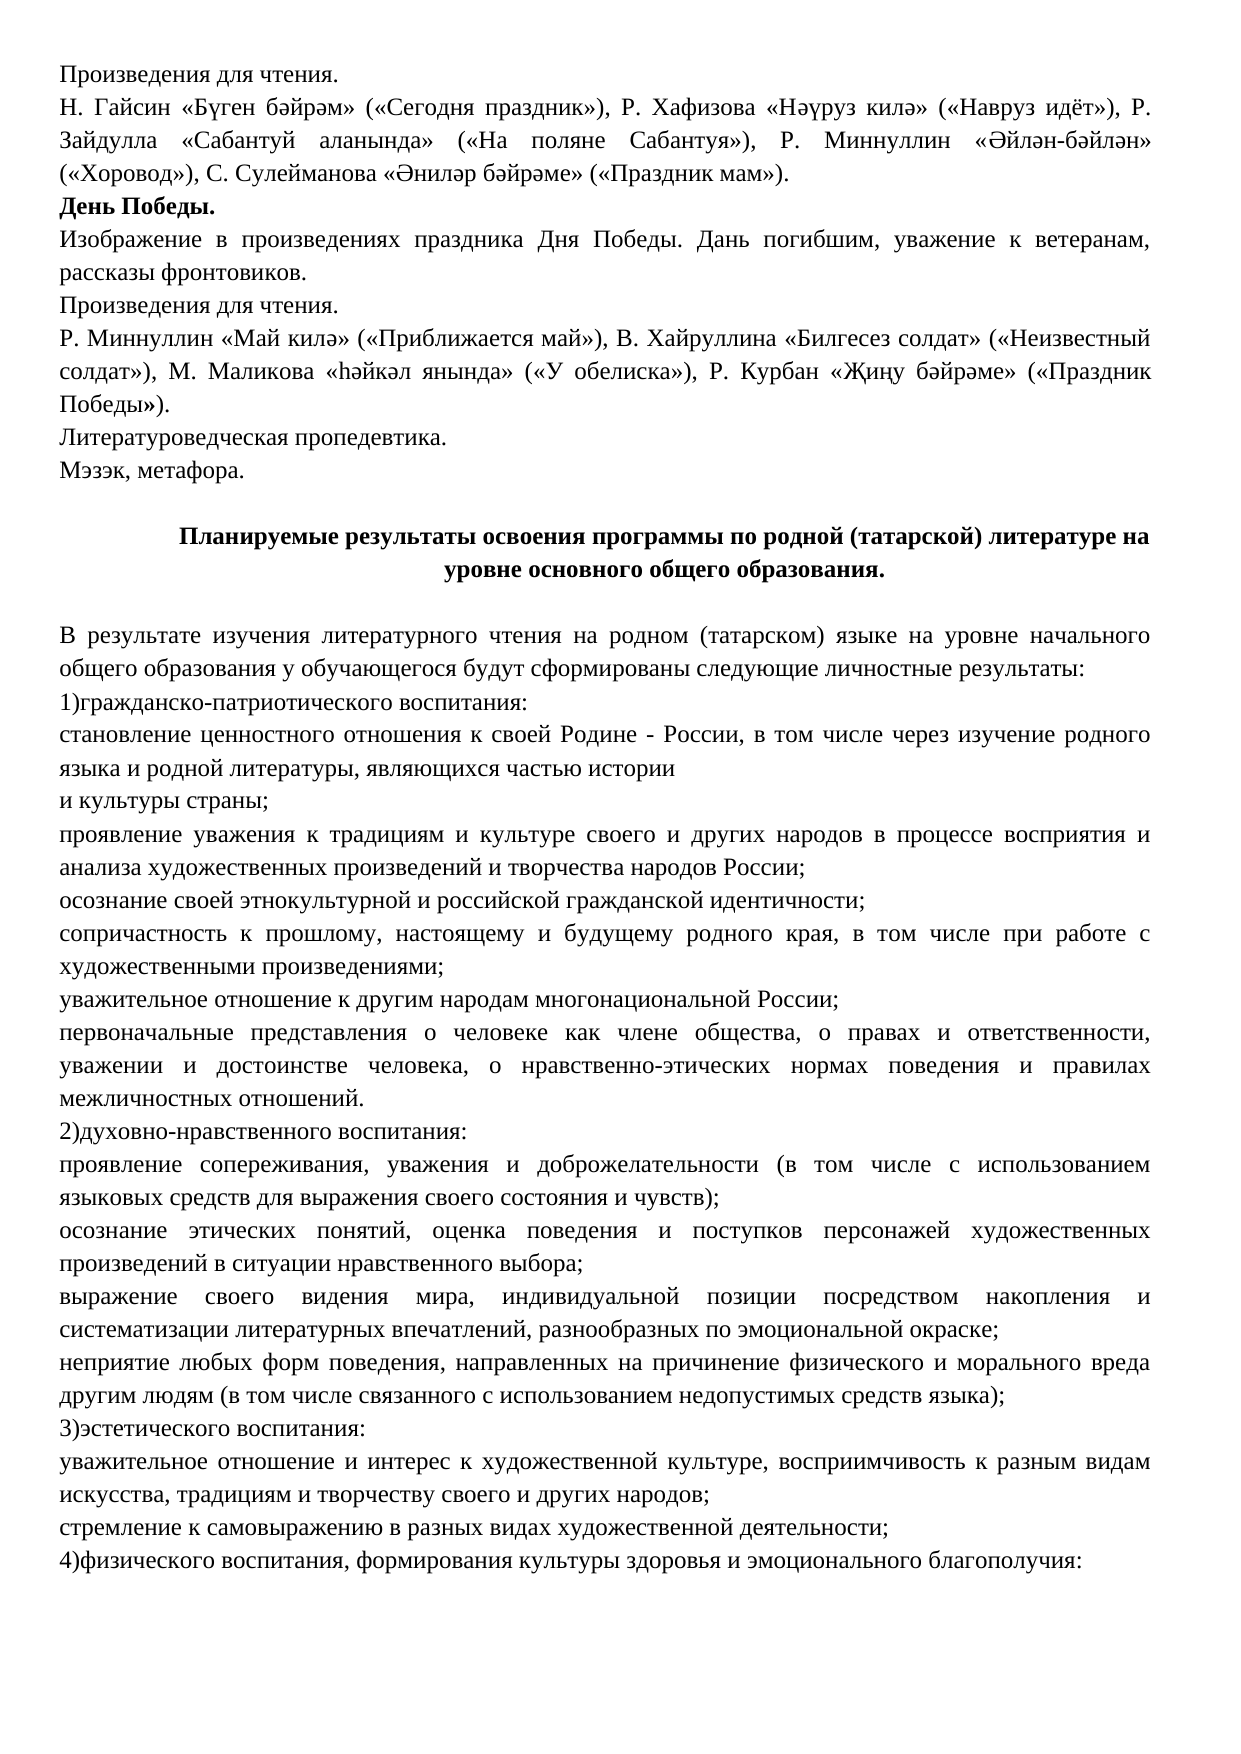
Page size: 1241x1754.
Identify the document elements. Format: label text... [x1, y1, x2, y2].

text выражение своего видения мира, индивидуальной позиции посредством накопления и систематизации литературных впечатлений, разнообразных по эмоциональной окраске; [59, 1281, 1152, 1343]
text 2)духовно-нравственного воспитания: [59, 1116, 1152, 1144]
text проявление сопереживания, уважения и доброжелательности (в том числе с использованием языковых средств для выражения своего состояния и чувств); [59, 1149, 1152, 1211]
text Мэзэк, метафора. [59, 455, 1152, 484]
text Произведения для чтения. [59, 290, 1152, 319]
text Произведения для чтения. [59, 59, 1152, 88]
text В результате изучения литературного чтения на родном (татарском) языке на уровне начального общего образования у обучающегося будут сформированы следующие личностные результаты: [59, 621, 1152, 682]
text первоначальные представления о человеке как члене общества, о правах и ответственности, уважении и достоинстве человека, о нравственно-этических нормах поведения и правилах межличностных отношений. [59, 1017, 1152, 1112]
text Литературоведческая пропедевтика. [59, 422, 1152, 451]
text осознание своей этнокультурной и российской гражданской идентичности; [59, 885, 1152, 913]
text уважительное отношение и интерес к художественной культуре, восприимчивость к разным видам искусства, традициям и творчеству своего и других народов; [59, 1446, 1152, 1508]
text неприятие любых форм поведения, направленных на причинение физического и морального вреда другим людям (в том числе связанного с использованием недопустимых средств языка); [59, 1347, 1152, 1409]
text Н. Гайсин «Бүген бәйрәм» («Сегодня праздник»), Р. Хафизова «Нәүруз килә» («Навруз идёт»), Р. Зайдулла «Сабантуй аланында» («На поляне Сабантуя»), Р. Миннуллин «Әйлән-бәйлән» («Хоровод»), С. Сулейманова «Әниләр бәйрәме» («Праздник мам»). [59, 92, 1152, 187]
text Планируемые результаты освоения программы по родной (татарской) литературе на уровне основного общего образования. [177, 521, 1152, 583]
text 1)гражданско-патриотического воспитания: [59, 687, 1152, 715]
text и культуры страны; [59, 786, 1152, 814]
text осознание этических понятий, оценка поведения и поступков персонажей художественных произведений в ситуации нравственного выбора; [59, 1215, 1152, 1277]
text стремление к самовыражению в разных видах художественной деятельности; [59, 1512, 1152, 1541]
text 3)эстетического воспитания: [59, 1413, 1152, 1442]
text День Победы. [59, 191, 1152, 220]
text уважительное отношение к другим народам многонациональной России; [59, 984, 1152, 1012]
text становление ценностного отношения к своей Родине - России, в том числе через изучение родного языка и родной литературы, являющихся частью истории [59, 719, 1152, 781]
text проявление уважения к традициям и культуре своего и других народов в процессе восприятия и анализа художественных произведений и творчества народов России; [59, 819, 1152, 880]
text сопричастность к прошлому, настоящему и будущему родного края, в том числе при работе с художественными произведениями; [59, 918, 1152, 979]
text Изображение в произведениях праздника Дня Победы. Дань погибшим, уважение к ветеранам, рассказы фронтовиков. [59, 224, 1152, 286]
text 4)физического воспитания, формирования культуры здоровья и эмоционального благополучия: [59, 1545, 1152, 1574]
text Р. Миннуллин «Май килә» («Приближается май»), В. Хайруллина «Билгесез солдат» («Неизвестный солдат»), М. Маликова «һәйкәл янында» («У обелиска»), Р. Курбан «Җиңу бәйрәме» («Праздник Победы»). [59, 323, 1152, 418]
